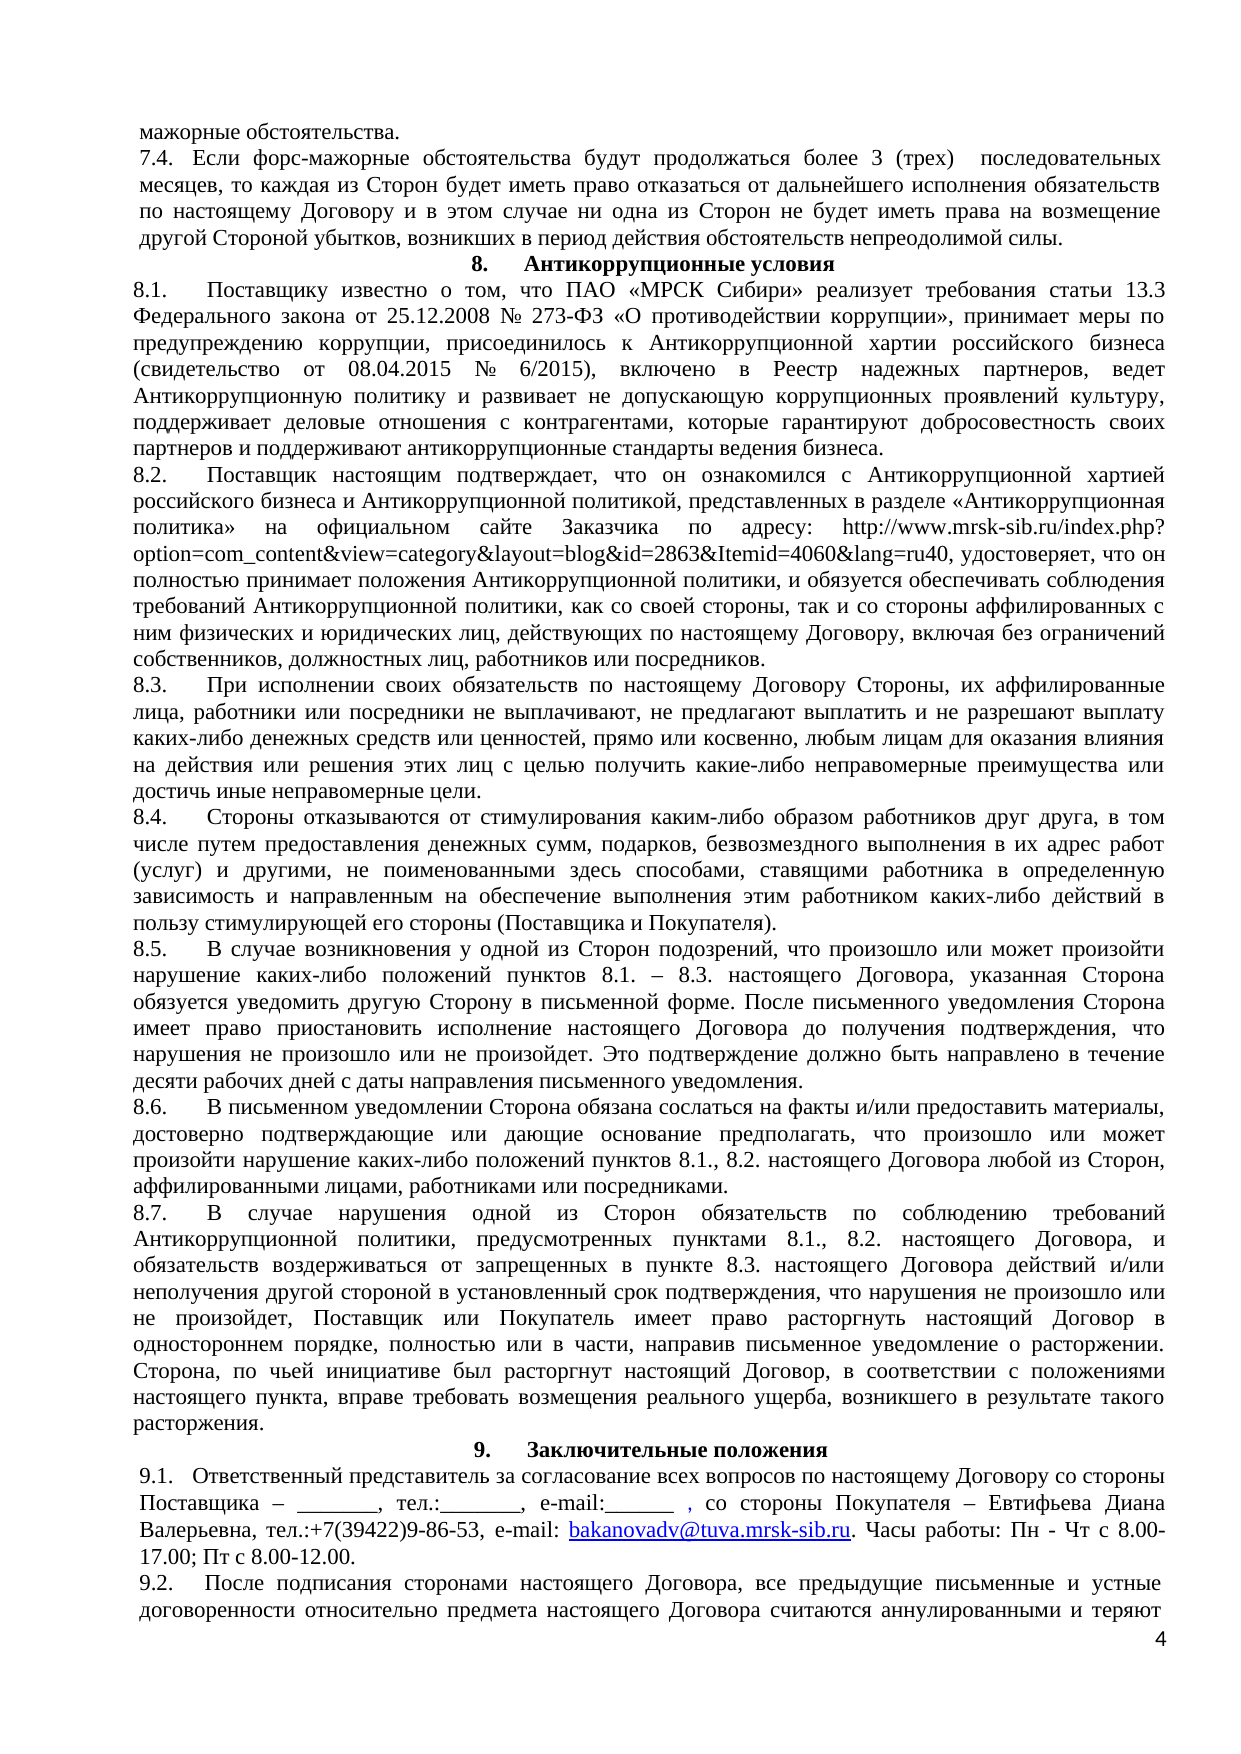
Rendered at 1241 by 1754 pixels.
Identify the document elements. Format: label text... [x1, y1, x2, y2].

list Поставщику известно о том, что ПАО «МРСК Сибири» реализует требования статьи 13.3 Федерального закона от 25.12.2008 № 273-ФЗ «О противодействии коррупции», принимает меры по предупреждению коррупции, присоединилось к Антикоррупционной хартии российского бизнеса (свидетельство от 08.04.2015 № 6/2015), включено в Реестр надежных партнеров, ведет Антикоррупционную политику и развивает не допускающую коррупционных проявлений культуру, поддерживает деловые отношения с контрагентами, которые гарантируют добросовестность своих партнеров и поддерживают антикоррупционные стандарты ведения бизнеса. [133, 276, 1167, 461]
list В случае возникновения у одной из Сторон подозрений, что произошло или может произойти нарушение каких-либо положений пунктов 8.1. – 8.3. настоящего Договора, указанная Сторона обязуется уведомить другую Сторону в письменной форме. После письменного уведомления Сторона имеет право приостановить исполнение настоящего Договора до получения подтверждения, что нарушения не произошло или не произойдет. Это подтверждение должно быть направлено в течение десяти рабочих дней с даты направления письменного уведомления. [133, 935, 1167, 1093]
list В случае нарушения одной из Сторон обязательств по соблюдению требований Антикоррупционной политики, предусмотренных пунктами 8.1., 8.2. настоящего Договора, и обязательств воздерживаться от запрещенных в пункте 8.3. настоящего Договора действий и/или неполучения другой стороной в установленный срок подтверждения, что нарушения не произошло или не произойдет, Поставщик или Покупатель имеет право расторгнуть настоящий Договор в одностороннем порядке, полностью или в части, направив письменное уведомление о расторжении. Сторона, по чьей инициативе был расторгнут настоящий Договор, в соответствии с положениями настоящего пункта, вправе требовать возмещения реального ущерба, возникшего в результате такого расторжения. [133, 1199, 1167, 1436]
list При исполнении своих обязательств по настоящему Договору Стороны, их аффилированные лица, работники или посредники не выплачивают, не предлагают выплатить и не разрешают выплату каких-либо денежных средств или ценностей, прямо или косвенно, любым лицам для оказания влияния на действия или решения этих лиц с целью получить какие-либо неправомерные преимущества или достичь иные неправомерные цели. [133, 672, 1167, 803]
list Поставщик настоящим подтверждает, что он ознакомился с Антикоррупционной хартией российского бизнеса и Антикоррупционной политикой, представленных в разделе «Антикоррупционная политика» на официальном сайте Заказчика по адресу: http://www.mrsk-sib.ru/index.php?option=com_content&view=category&layout=blog&id=2863&Itemid=4060&lang=ru40, удостоверяет, что он полностью принимает положения Антикоррупционной политики, и обязуется обеспечивать соблюдения требований Антикоррупционной политики, как со своей стороны, так и со стороны аффилированных с ним физических и юридических лиц, действующих по настоящему Договору, включая без ограничений собственников, должностных лиц, работников или посредников. [133, 461, 1167, 672]
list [139, 1569, 1162, 1622]
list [139, 118, 1162, 144]
list Если форс-мажорные обстоятельства будут продолжаться более 3 (трех) последовательных месяцев, то каждая из Сторон будет иметь право отказаться от дальнейшего исполнения обязательств по настоящему Договору и в этом случае ни одна из Сторон не будет иметь права на возмещение другой Стороной убытков, возникших в период действия обстоятельств непреодолимой силы. [139, 144, 1162, 250]
list Заключительные положения [139, 1436, 1162, 1462]
list Ответственный представитель за согласование всех вопросов по настоящему Договору со стороны Поставщика – _______, тел.:_______, e-mail:______ , со стороны Покупателя – Евтифьева Диана Валерьевна, тел.:+7(39422)9-86-53, e-mail: bakanovadv@tuva.mrsk-sib.ru. Часы работы: Пн - Чт с 8.00-17.00; Пт с 8.00-12.00. [139, 1462, 1167, 1569]
list В письменном уведомлении Сторона обязана сослаться на факты и/или предоставить материалы, достоверно подтверждающие или дающие основание предполагать, что произошло или может произойти нарушение каких-либо положений пунктов 8.1., 8.2. настоящего Договора любой из Сторон, аффилированными лицами, работниками или посредниками. [133, 1093, 1167, 1199]
list Стороны отказываются от стимулирования каким-либо образом работников друг друга, в том числе путем предоставления денежных сумм, подарков, безвозмездного выполнения в их адрес работ (услуг) и другими, не поименованными здесь способами, ставящими работника в определенную зависимость и направленным на обеспечение выполнения этим работником каких-либо действий в пользу стимулирующей его стороны (Поставщика и Покупателя). [133, 803, 1167, 935]
list Антикоррупционные условия [139, 250, 1167, 276]
